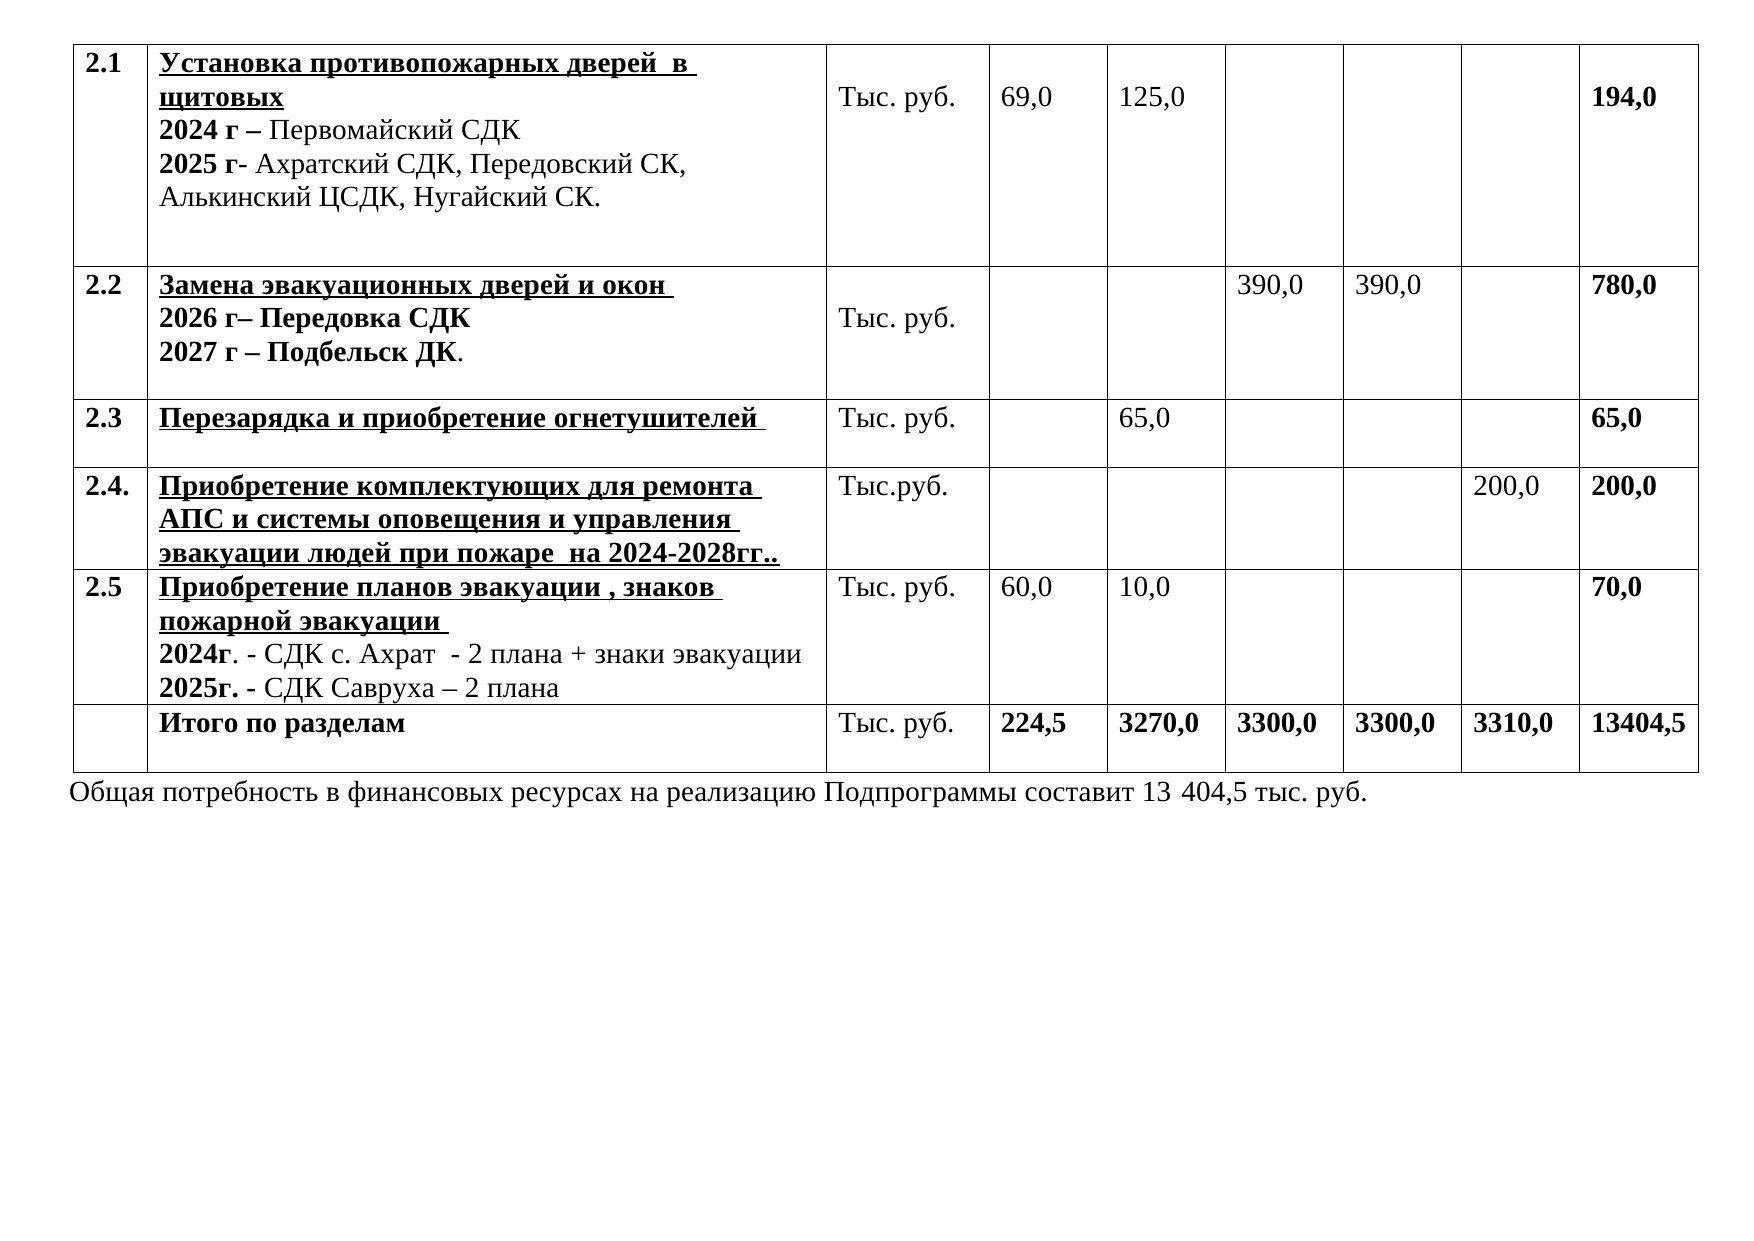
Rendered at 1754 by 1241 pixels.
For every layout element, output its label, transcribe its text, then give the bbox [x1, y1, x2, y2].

table_cell 200,0 [1580, 468, 1698, 568]
table_cell Установка противопожарных дверей в щитовых 2024 г – Первомайский СДК 2025 г- Ахратский СДК, Передовский СК, Алькинский ЦСДК, Нугайский СК. [148, 45, 826, 266]
table_cell [1462, 267, 1579, 399]
table_cell Итого по разделам [148, 705, 826, 772]
table_cell 65,0 [1108, 400, 1225, 467]
table_cell Тыс. руб. [827, 705, 989, 772]
table_cell [74, 705, 147, 772]
table_cell 10,0 [1108, 570, 1225, 704]
table_cell 3270,0 [1108, 705, 1225, 772]
table_cell 60,0 [990, 570, 1107, 704]
table_cell Замена эвакуационных дверей и окон 2026 г– Передовка СДК 2027 г – Подбельск ДК. [148, 267, 826, 399]
table_cell 2.4. [74, 468, 147, 568]
table_cell 2.5 [74, 570, 147, 704]
table_cell 2.3 [74, 400, 147, 467]
text Общая потребность в финансовых ресурсах на реализацию Подпрограммы составит 13 404,5 тыс. руб. [69, 774, 1695, 807]
table_cell [1226, 468, 1343, 568]
table_cell Тыс.руб. [827, 468, 989, 568]
table_cell Приобретение планов эвакуации , знаков пожарной эвакуации 2024г. - СДК с. Ахрат - 2 плана + знаки эвакуации 2025г. - СДК Савруха – 2 плана [148, 570, 826, 704]
table_cell 200,0 [1462, 468, 1579, 568]
table_cell Тыс. руб. [827, 267, 989, 399]
table_cell 780,0 [1580, 267, 1698, 399]
table_cell Тыс. руб. [827, 570, 989, 704]
table_cell Перезарядка и приобретение огнетушителей [148, 400, 826, 467]
table_cell 390,0 [1344, 267, 1461, 399]
table_cell 69,0 [990, 45, 1107, 266]
table_cell 224,5 [990, 705, 1107, 772]
table_cell [990, 400, 1107, 467]
table_cell [1226, 45, 1343, 266]
table_cell Тыс. руб. [827, 45, 989, 266]
table_cell [1226, 570, 1343, 704]
table_cell 13404,5 [1580, 705, 1698, 772]
table_cell 3300,0 [1226, 705, 1343, 772]
table_cell [1108, 267, 1225, 399]
table_cell [990, 267, 1107, 399]
table_cell Приобретение комплектующих для ремонта АПС и системы оповещения и управления эвакуации людей при пожаре на 2024-2028гг.. [148, 468, 826, 568]
table_cell Тыс. руб. [827, 400, 989, 467]
table_cell 3300,0 [1344, 705, 1461, 772]
table_cell [1462, 400, 1579, 467]
table_cell 125,0 [1108, 45, 1225, 266]
table_cell 65,0 [1580, 400, 1698, 467]
table_cell [1344, 45, 1461, 266]
table_cell 2.1 [74, 45, 147, 266]
table_cell [1344, 468, 1461, 568]
table_cell [1462, 45, 1579, 266]
table_cell [1108, 468, 1225, 568]
table_cell 70,0 [1580, 570, 1698, 704]
table_cell 390,0 [1226, 267, 1343, 399]
table_cell 3310,0 [1462, 705, 1579, 772]
table_cell 2.2 [74, 267, 147, 399]
table_cell 194,0 [1580, 45, 1698, 266]
table_cell [1462, 570, 1579, 704]
table_cell [990, 468, 1107, 568]
table_cell [1344, 400, 1461, 467]
table_cell [1344, 570, 1461, 704]
table_cell [1226, 400, 1343, 467]
